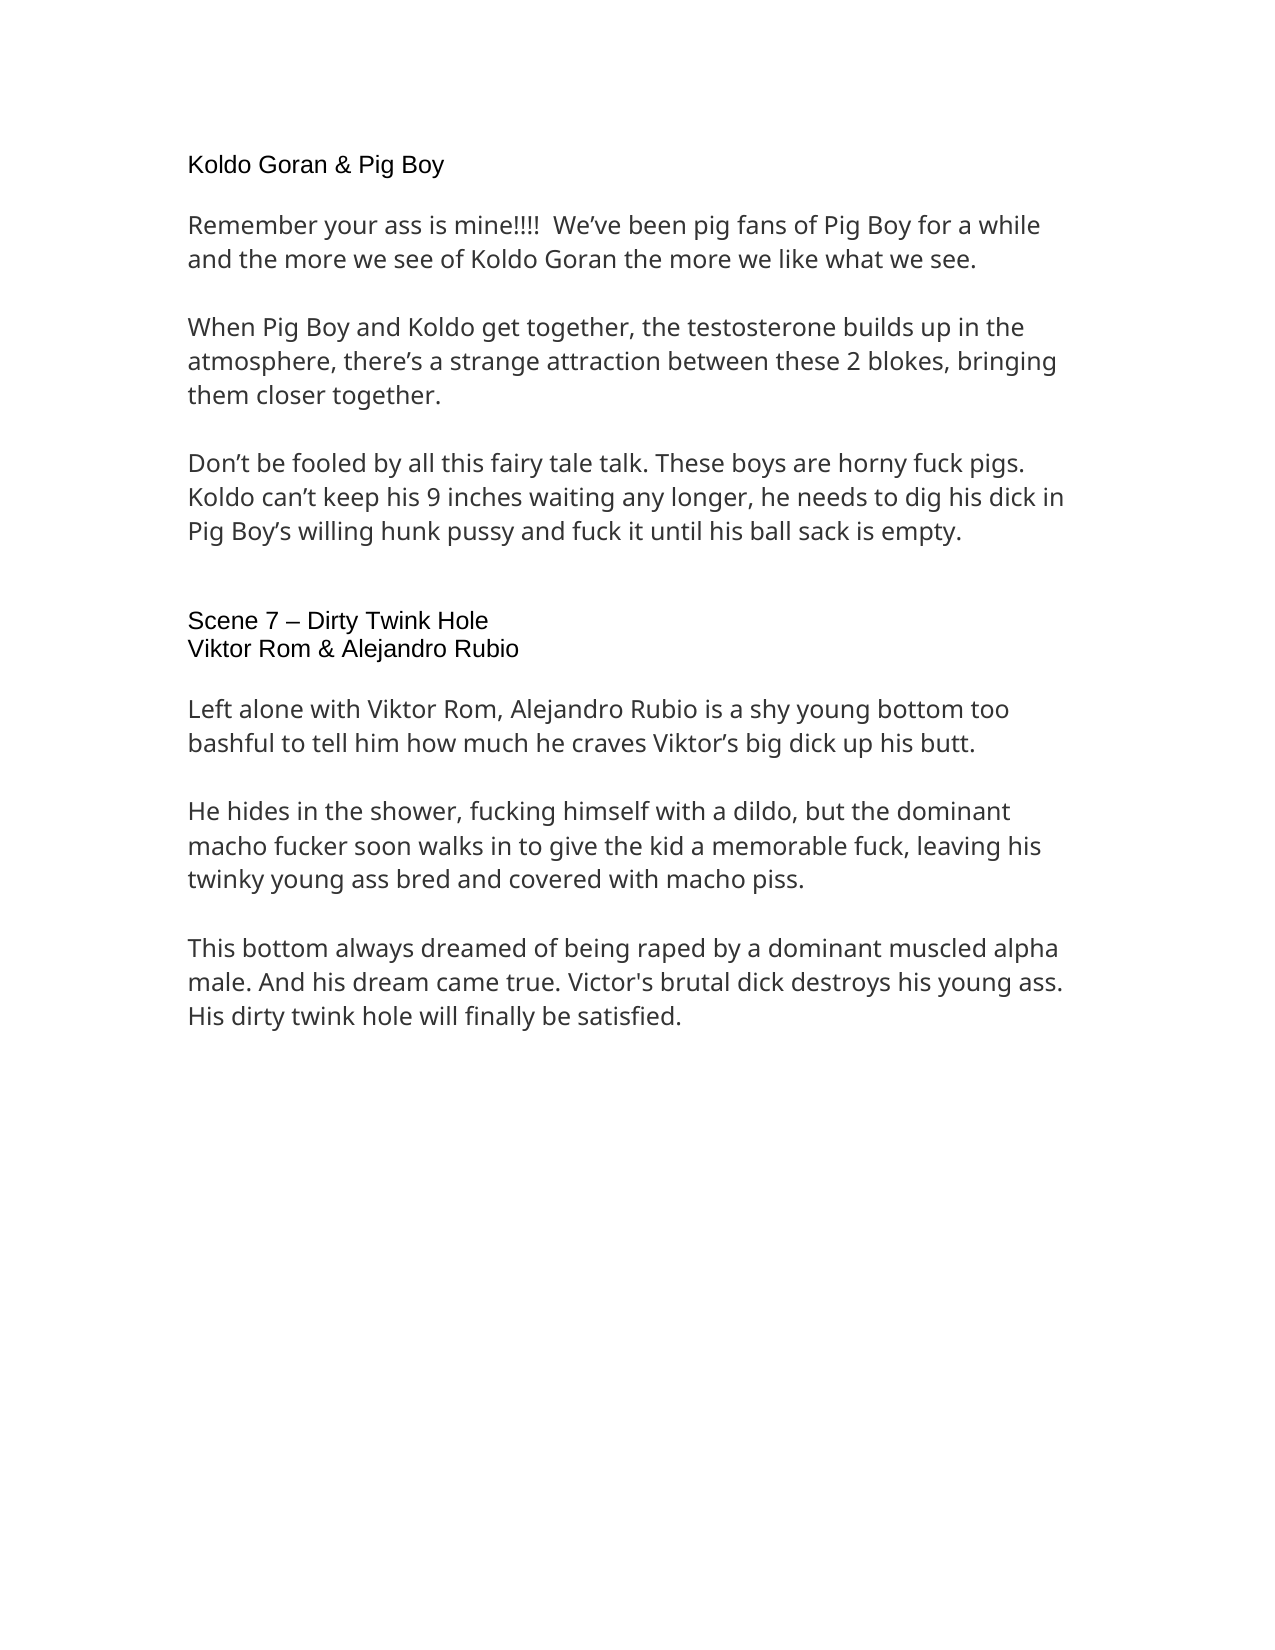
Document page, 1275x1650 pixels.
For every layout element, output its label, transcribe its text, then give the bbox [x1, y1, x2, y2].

text He hides in the shower, fucking himself with a dildo, but the dominant macho fucker soon walks in to give the kid a memorable fuck, leaving his twinky young ass bred and covered with macho piss. [187, 794, 1087, 896]
text When Pig Boy and Koldo get together, the testosterone builds up in the atmosphere, there’s a strange attraction between these 2 blokes, bringing them closer together. [187, 310, 1087, 412]
text Koldo can’t keep his 9 inches waiting any longer, he needs to dig his dick in Pig Boy’s willing hunk pussy and fuck it until his ball sack is empty. [187, 480, 1087, 548]
text Don’t be fooled by all this fairy tale talk. These boys are horny fuck pigs. [187, 446, 1087, 480]
text Viktor Rom & Alejandro Rubio [187, 634, 1087, 663]
text Remember your ass is mine!!!! We’ve been pig fans of Pig Boy for a while and the more we see of Koldo Goran the more we like what we see. [187, 207, 1087, 276]
text This bottom always dreamed of being raped by a dominant muscled alpha male. And his dream came true. Victor's brutal dick destroys his young ass. His dirty twink hole will finally be satisfied. [187, 930, 1087, 1032]
text Scene 7 – Dirty Twink Hole [187, 606, 1087, 634]
text Left alone with Viktor Rom, Alejandro Rubio is a shy young bottom too bashful to tell him how much he craves Viktor’s big dick up his butt. [187, 692, 1087, 760]
text Koldo Goran & Pig Boy [187, 150, 1087, 207]
